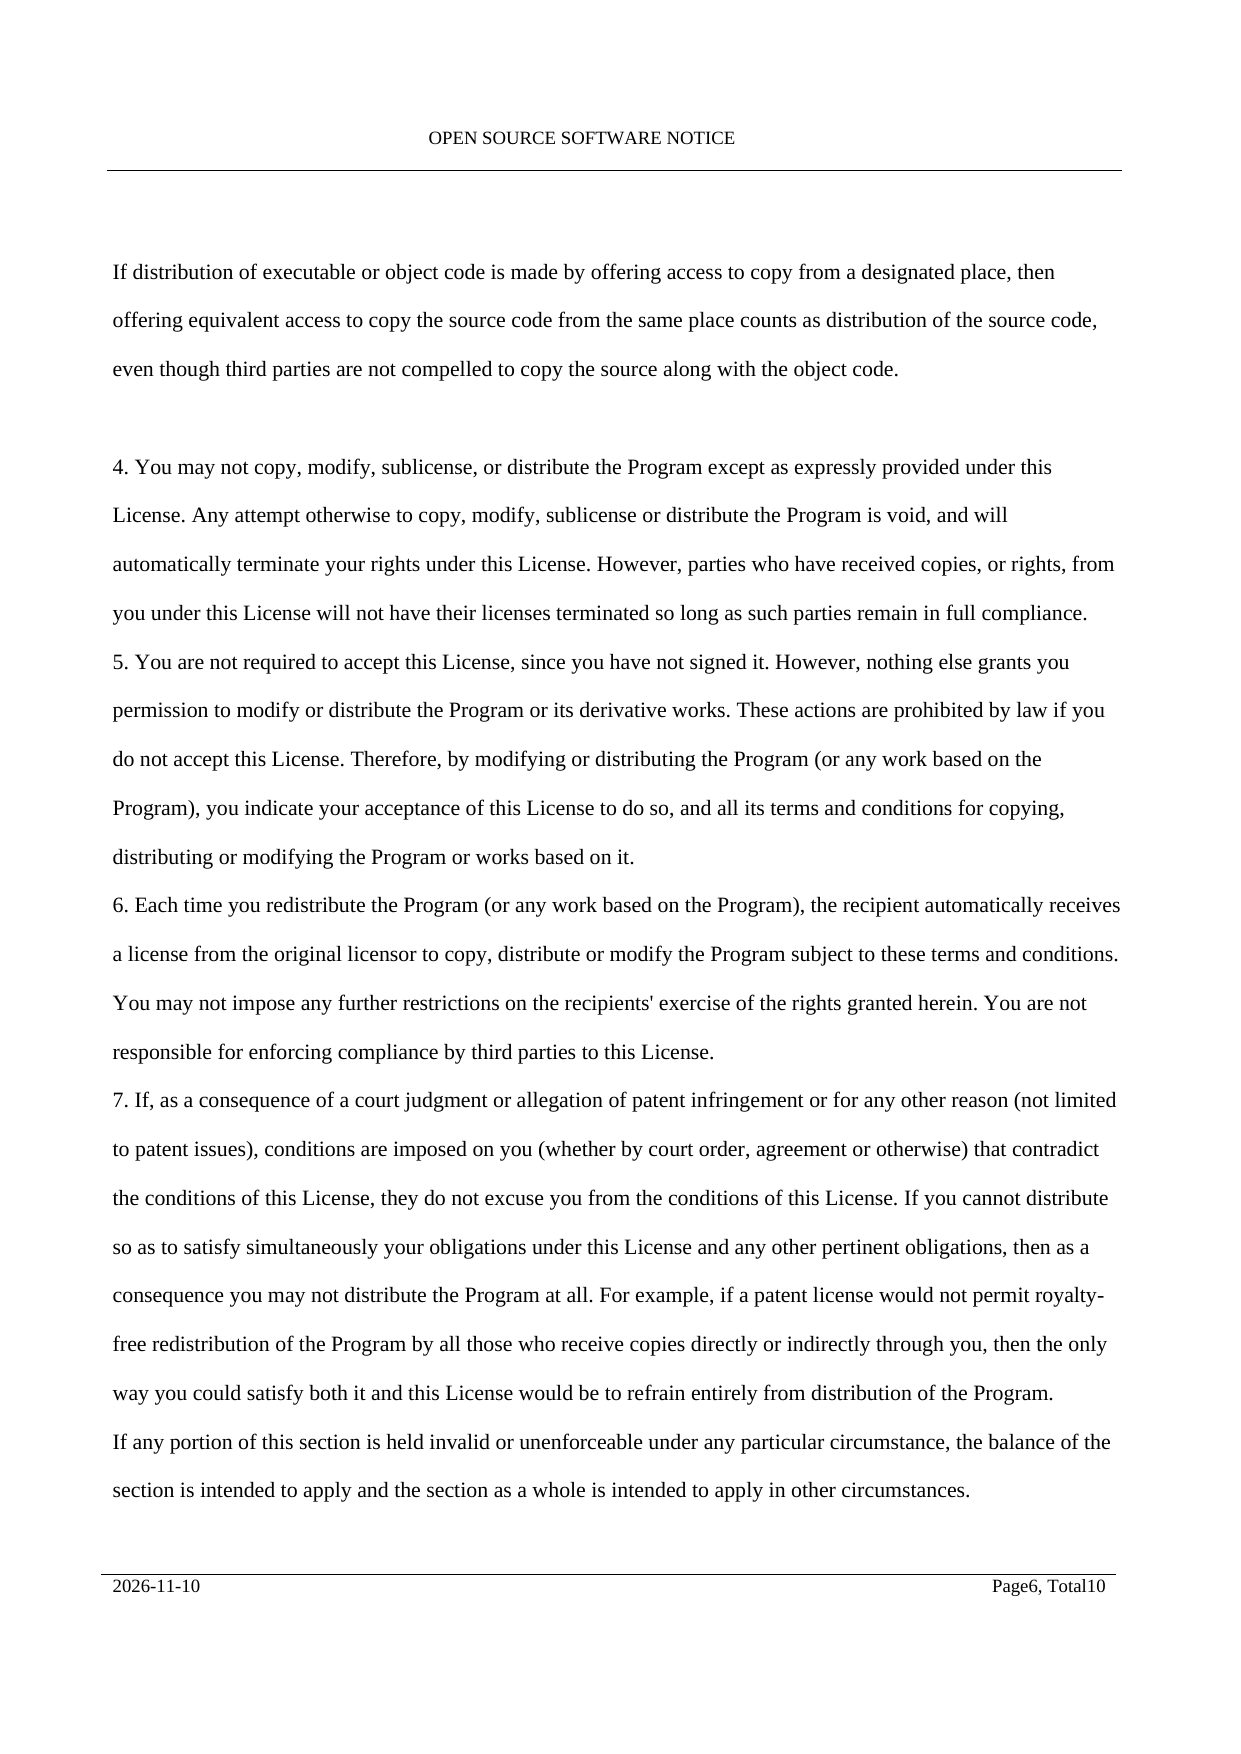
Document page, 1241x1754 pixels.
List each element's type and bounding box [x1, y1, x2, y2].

text [112, 206, 1128, 1506]
